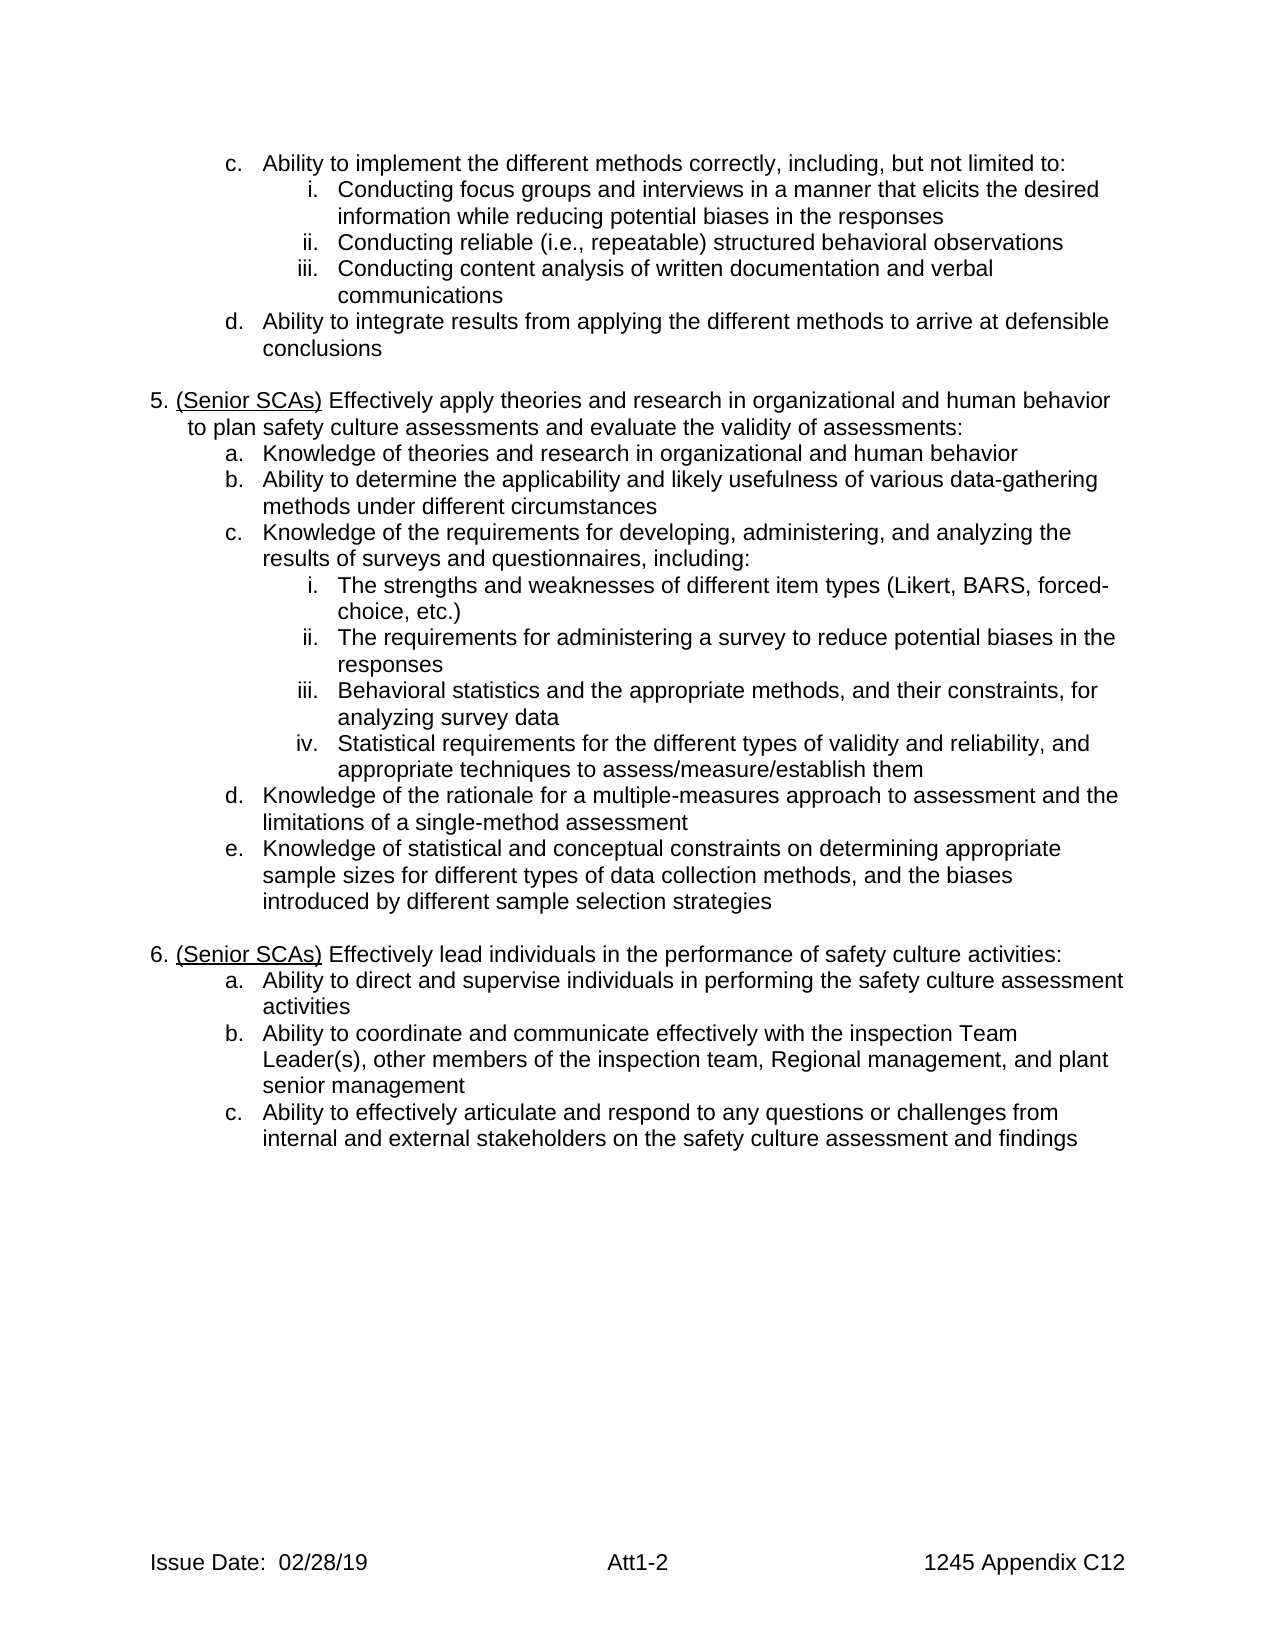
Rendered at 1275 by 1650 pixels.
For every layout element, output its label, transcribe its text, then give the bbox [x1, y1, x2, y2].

list Ability to determine the applicability and likely usefulness of various data-gathering methods under different circumstances [225, 466, 1125, 519]
list Conducting reliable (i.e., repeatable) structured behavioral observations [319, 229, 1125, 255]
list The requirements for administering a survey to reduce potential biases in the responses [319, 624, 1125, 677]
list Knowledge of the rationale for a multiple-measures approach to assessment and the limitations of a single-method assessment [225, 782, 1125, 835]
list 5. (Senior SCAs) Effectively apply theories and research in organizational and human behavior to plan safety culture assessments and evaluate the validity of assessments: [150, 387, 1125, 440]
list Behavioral statistics and the appropriate methods, and their constraints, for analyzing survey data [319, 677, 1125, 730]
list Ability to direct and supervise individuals in performing the safety culture assessment activities [225, 967, 1125, 1020]
list Ability to integrate results from applying the different methods to arrive at defensible conclusions [225, 308, 1125, 361]
list Conducting content analysis of written documentation and verbal communications [319, 255, 1125, 308]
list Conducting focus groups and interviews in a manner that elicits the desired information while reducing potential biases in the responses [319, 176, 1125, 229]
list Knowledge of statistical and conceptual constraints on determining appropriate sample sizes for different types of data collection methods, and the biases introduced by different sample selection strategies [225, 835, 1125, 914]
list The strengths and weaknesses of different item types (Likert, BARS, forced-choice, etc.) [319, 572, 1125, 624]
list Ability to coordinate and communicate effectively with the inspection Team Leader(s), other members of the inspection team, Regional management, and plant senior management [225, 1020, 1125, 1099]
list Ability to effectively articulate and respond to any questions or challenges from internal and external stakeholders on the safety culture assessment and findings [225, 1099, 1125, 1151]
list Ability to implement the different methods correctly, including, but not limited to: [225, 150, 1125, 176]
list Knowledge of theories and research in organizational and human behavior [225, 440, 1125, 466]
list 6. (Senior SCAs) Effectively lead individuals in the performance of safety culture activities: [150, 941, 1125, 967]
list Statistical requirements for the different types of validity and reliability, and appropriate techniques to assess/measure/establish them [319, 730, 1125, 782]
list Knowledge of the requirements for developing, administering, and analyzing the results of surveys and questionnaires, including: [225, 519, 1125, 572]
